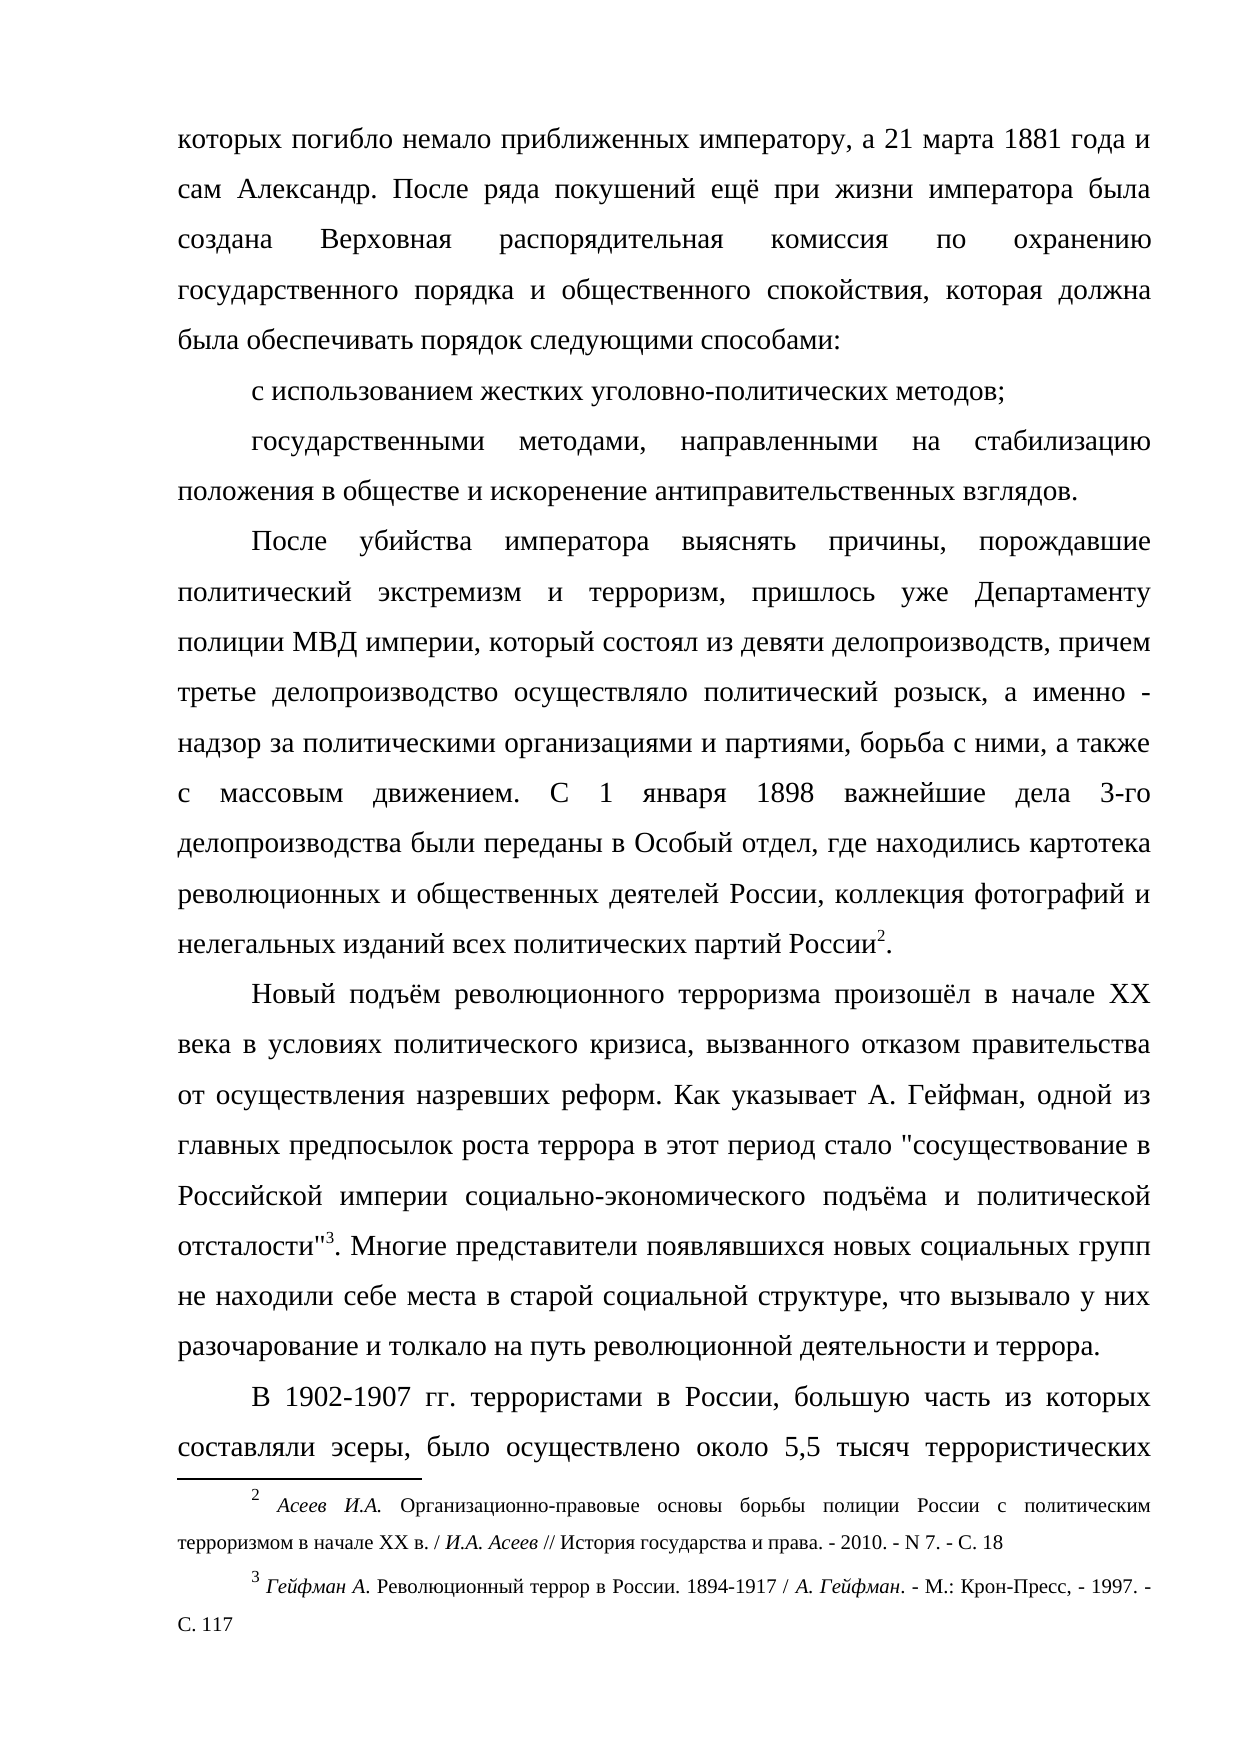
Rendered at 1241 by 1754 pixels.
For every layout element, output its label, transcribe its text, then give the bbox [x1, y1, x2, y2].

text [177, 121, 1152, 356]
text Новый подъём революционного терроризма произошёл в начале XX века в условиях политического кризиса, вызванного отказом правительства от осуществления назревших реформ. Как указывает А. Гейфман, одной из главных предпосылок роста террора в этот период стало "сосуществование в Российской империи социально-экономического подъёма и политической отсталости". Многие представители появлявшихся новых социальных групп не находили себе места в старой социальной структуре, что вызывало у них разочарование и толкало на путь революционной деятельности и террора. [177, 976, 1152, 1362]
text После убийства императора выяснять причины, порождавшие политический экстремизм и терроризм, пришлось уже Департаменту полиции МВД империи, который состоял из девяти делопроизводств, причем третье делопроизводство осуществляло политический розыск, а именно - надзор за политическими организациями и партиями, борьба с ними, а также с массовым движением. С 1 января 1898 важнейшие дела 3-го делопроизводства были переданы в Особый отдел, где находились картотека революционных и общественных деятелей России, коллекция фотографий и нелегальных изданий всех политических партий России. [177, 523, 1152, 959]
text государственными методами, направленными на стабилизацию положения в обществе и искоренение антиправительственных взглядов. [177, 423, 1152, 507]
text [177, 1379, 1152, 1463]
text с использованием жестких уголовно-политических методов; [177, 373, 1152, 406]
